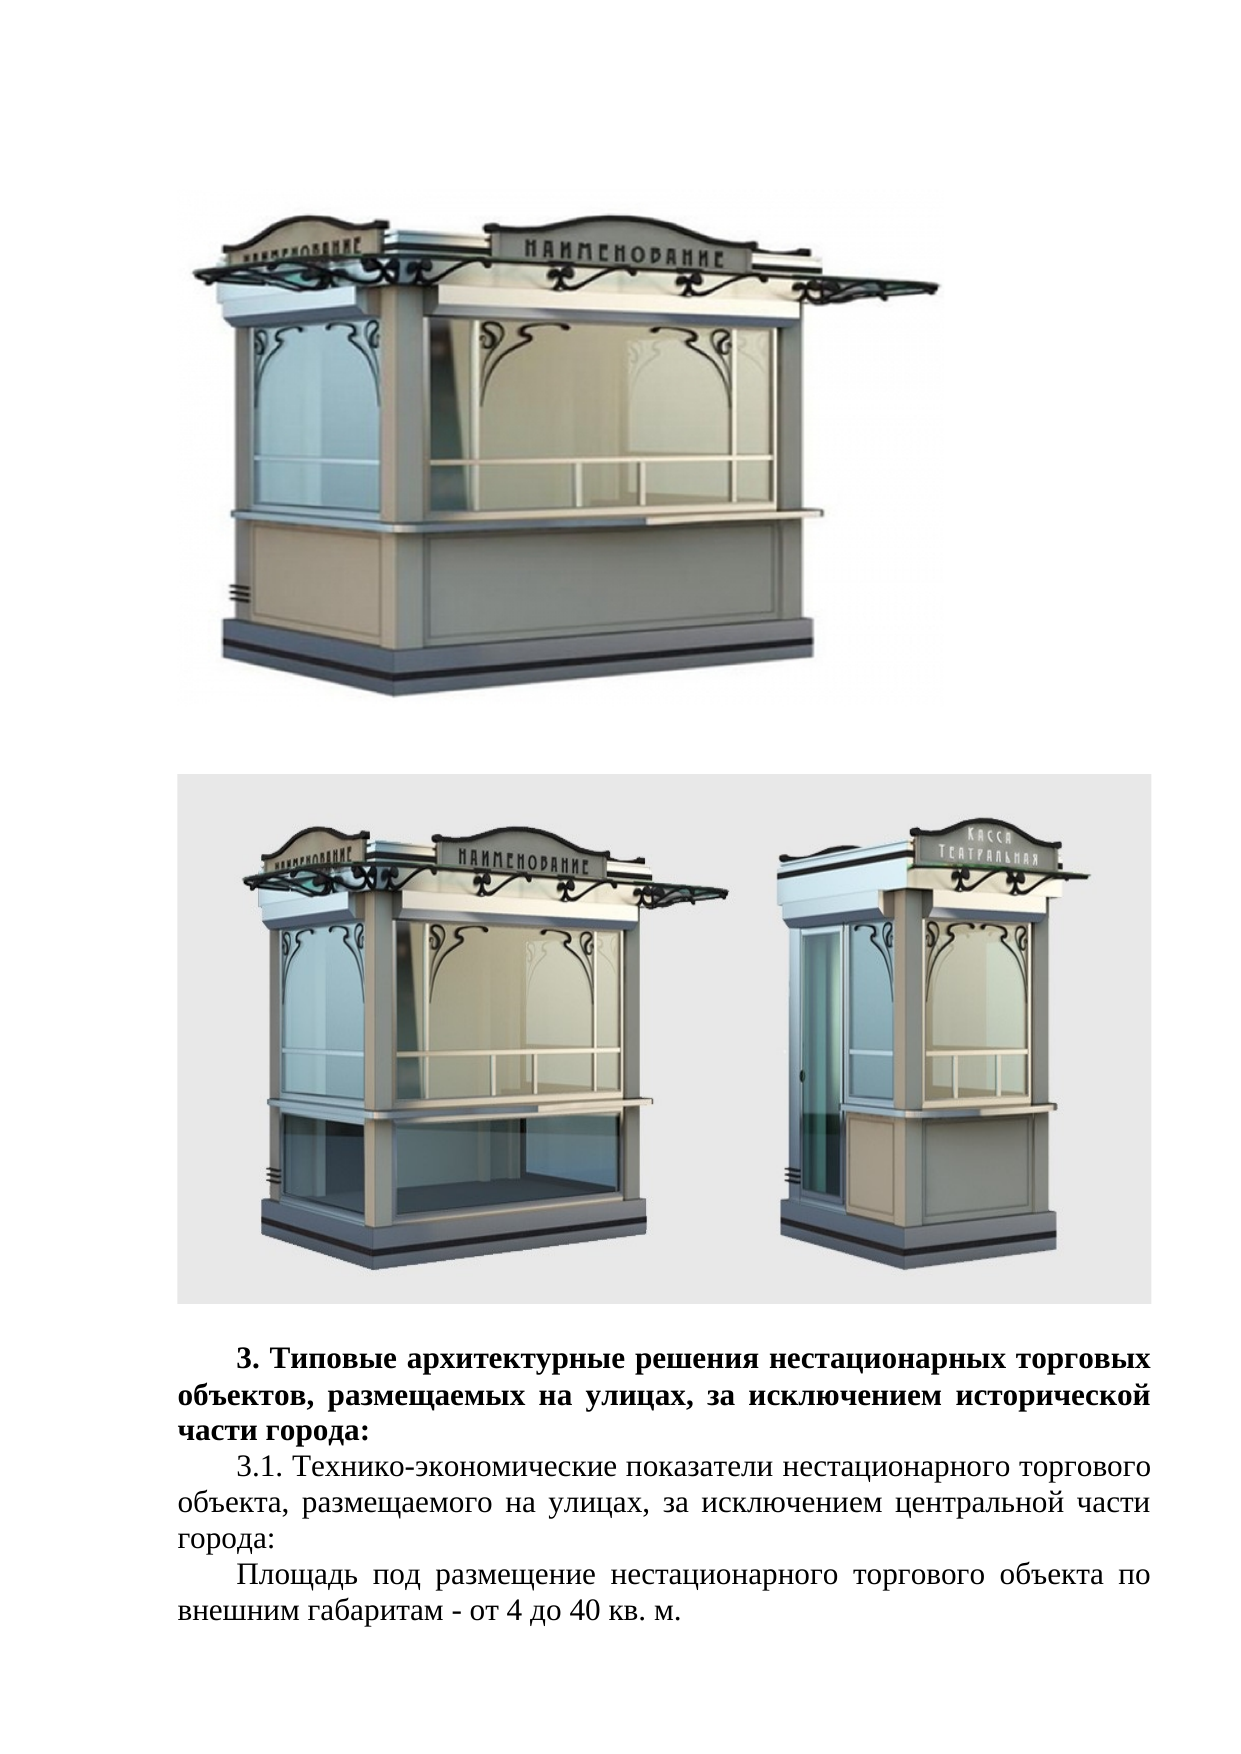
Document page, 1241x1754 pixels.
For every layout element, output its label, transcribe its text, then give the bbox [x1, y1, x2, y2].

picture [177, 118, 1152, 1304]
text Площадь под размещение нестационарного торгового объекта по внешним габаритам - от 4 до 40 кв. м. [177, 1555, 1152, 1627]
text 3.1. Технико-экономические показатели нестационарного торгового объекта, размещаемого на улицах, за исключением центральной части города: [177, 1448, 1152, 1555]
text 3. Типовые архитектурные решения нестационарных торговых объектов, размещаемых на улицах, за исключением исторической части города: [177, 1340, 1152, 1448]
